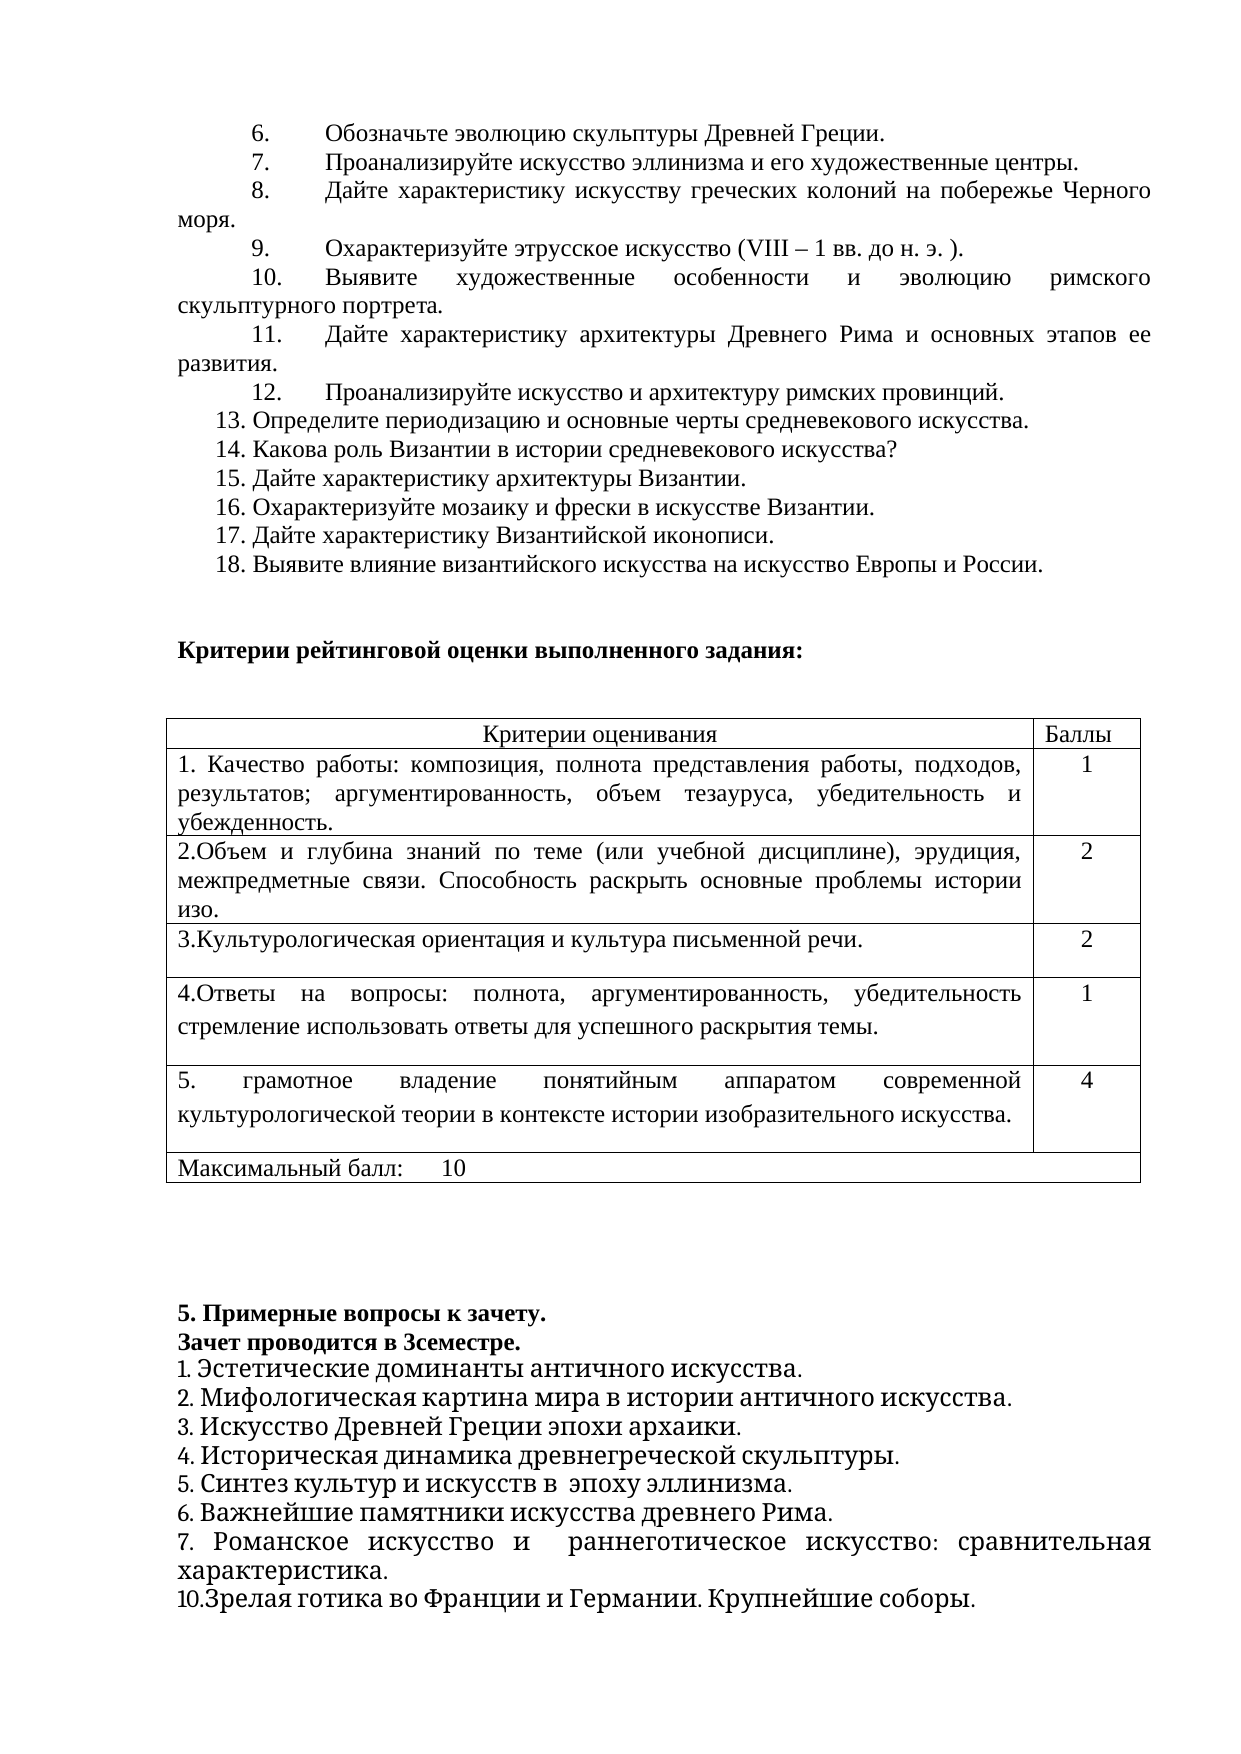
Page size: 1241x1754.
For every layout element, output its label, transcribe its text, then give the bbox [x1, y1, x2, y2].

table_cell Максимальный балл: 10 [167, 1153, 1140, 1182]
text 1. Эстетические доминанты античного искусства. [177, 1355, 1152, 1384]
list Определите периодизацию и основные черты средневекового искусства. [215, 406, 1152, 434]
list Проанализируйте искусство эллинизма и его художественные центры. [177, 147, 1152, 176]
table_cell 2 [1034, 924, 1140, 977]
table_cell 4.Ответы на вопросы: полнота, аргументированность, убедительность стремление использовать ответы для успешного раскрытия темы. [167, 978, 1033, 1064]
list Охарактеризуйте мозаику и фрески в искусстве Византии. [215, 492, 1152, 521]
table_cell 3.Культурологическая ориентация и культура письменной речи. [167, 924, 1033, 977]
table_header Критерии оценивания [167, 719, 1033, 748]
list Выявите влияние византийского искусства на искусство Европы и России. [215, 549, 1152, 578]
list Проанализируйте искусство и архитектуру римских провинций. [177, 377, 1152, 406]
list Дайте характеристику архитектуры Древнего Рима и основных этапов ее развития. [177, 319, 1152, 377]
list Дайте характеристику Византийской иконописи. [215, 521, 1152, 549]
list Дайте характеристику искусству греческих колоний на побережье Черного моря. [177, 176, 1152, 233]
list Охарактеризуйте этрусское искусство (VIII – 1 вв. до н. э. ). [177, 233, 1152, 262]
text 6. Важнейшие памятники искусства древнего Рима. [177, 1499, 1152, 1528]
text Зачет проводится в 3семестре. [177, 1327, 1152, 1355]
text 3. Искусство Древней Греции эпохи архаики. [177, 1413, 1152, 1442]
text 7. Романское искусство и раннеготическое искусство: сравнительная характеристика. [177, 1528, 1152, 1585]
table_cell 1 [1034, 749, 1140, 835]
text 10.Зрелая готика во Франции и Германии. Крупнейшие соборы. [177, 1585, 1152, 1614]
list Дайте характеристику архитектуры Византии. [215, 463, 1152, 492]
list Обозначьте эволюцию скульптуры Древней Греции. [177, 118, 1152, 147]
table_header Баллы [1034, 719, 1140, 748]
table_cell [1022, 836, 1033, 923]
list Выявите художественные особенности и эволюцию римского скульптурного портрета. [177, 262, 1152, 319]
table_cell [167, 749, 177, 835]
text 5. Синтез культур и искусств в эпоху эллинизма. [177, 1470, 1152, 1499]
table_cell 4 [1034, 1066, 1140, 1152]
text 2. Мифологическая картина мира в истории античного искусства. [177, 1384, 1152, 1413]
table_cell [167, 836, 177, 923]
text Критерии рейтинговой оценки выполненного задания: [177, 636, 1152, 664]
list Какова роль Византии в истории средневекового искусства? [215, 434, 1152, 463]
table_cell 1 [1034, 978, 1140, 1064]
text 4. Историческая динамика древнегреческой скульптуры. [177, 1442, 1152, 1470]
text 5. Примерные вопросы к зачету. [177, 1298, 1152, 1327]
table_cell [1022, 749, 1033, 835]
table_cell 2 [1034, 836, 1140, 923]
table_cell 5. грамотное владение понятийным аппаратом современной культурологической теории в контексте истории изобразительного искусства. [167, 1066, 1033, 1152]
